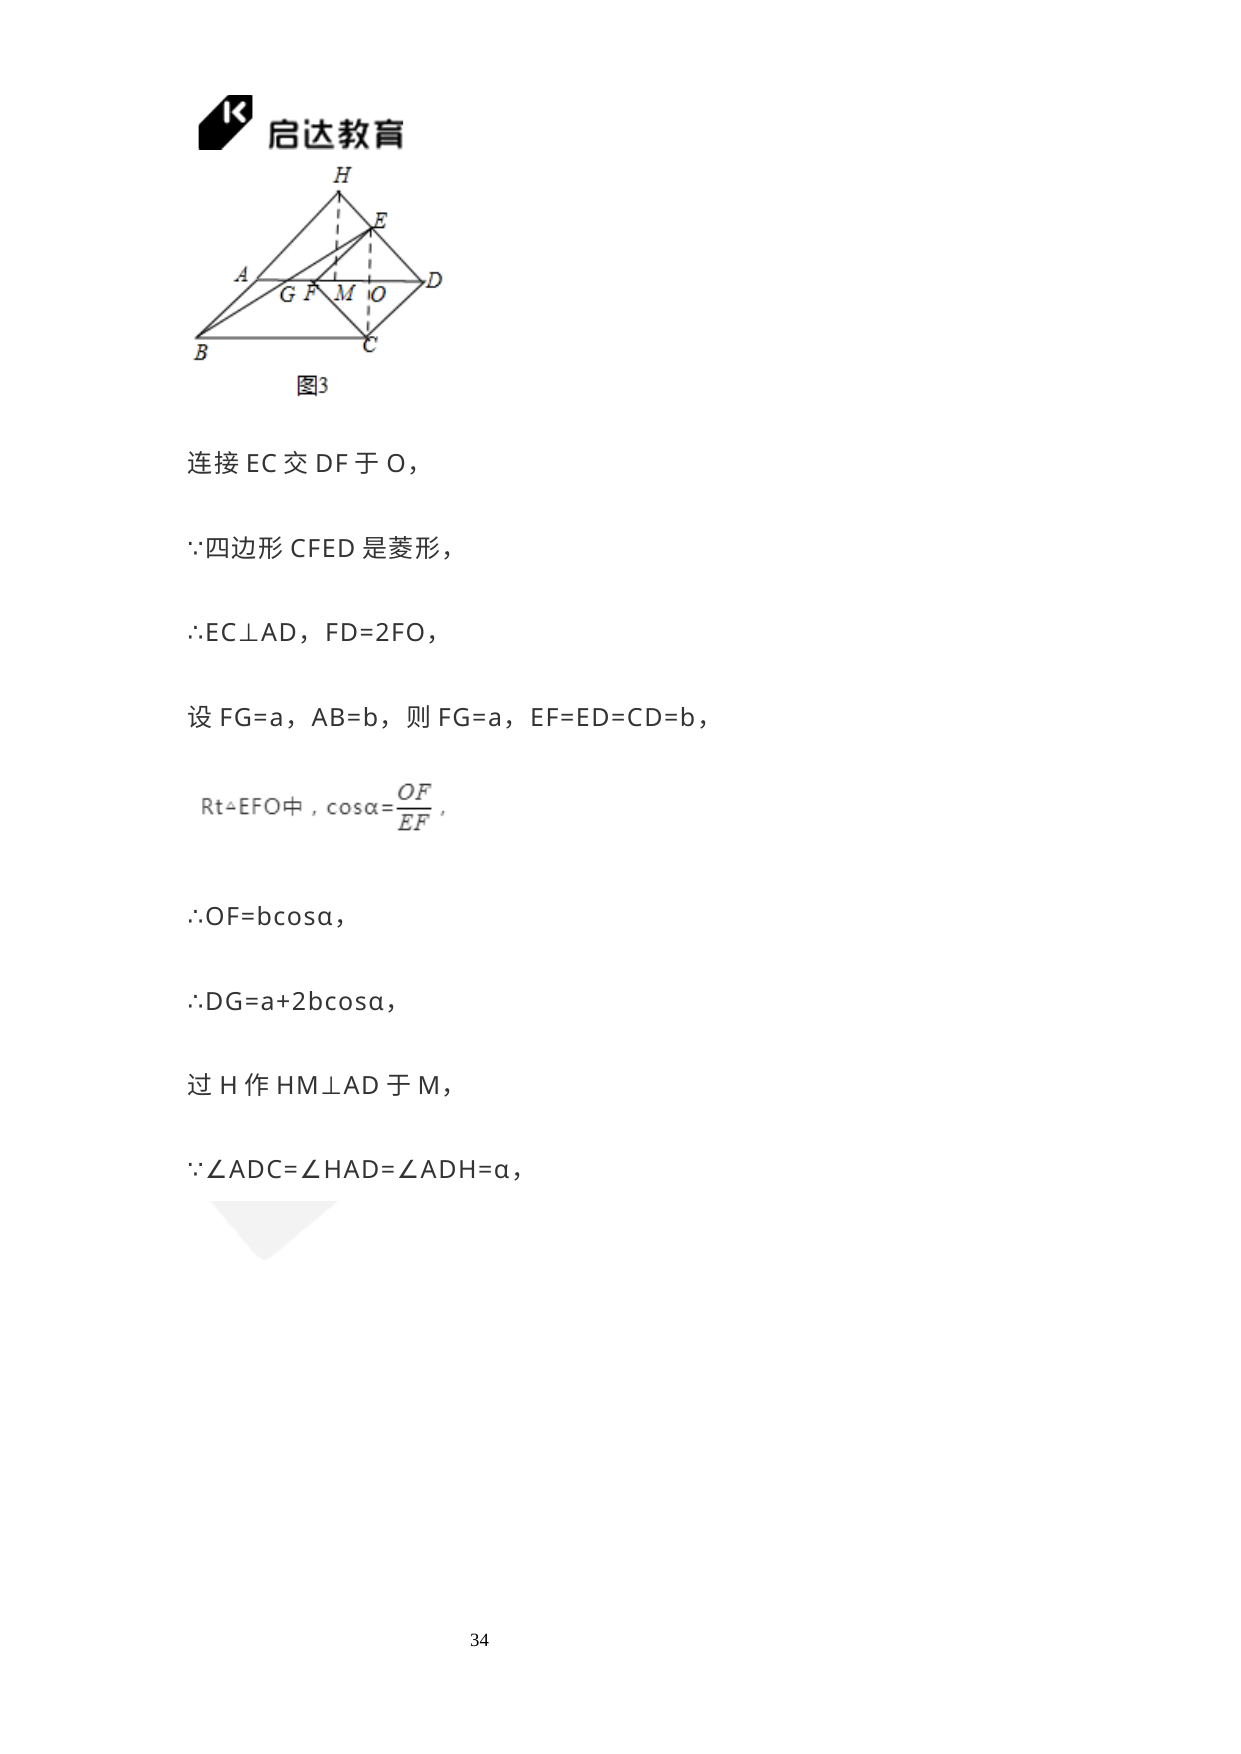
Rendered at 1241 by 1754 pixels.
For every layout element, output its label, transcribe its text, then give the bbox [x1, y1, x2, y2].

picture [187, 162, 447, 401]
text ∴OF=bcosα， ∴DG=a+2bcosα， 过H作HM⊥AD于M， ∵∠ADC=∠HAD=∠ADH=α， ∴AH=AD， [187, 882, 1053, 1201]
picture [187, 777, 452, 845]
picture [198, 95, 404, 150]
text 连接EC交DF于O， ∵四边形CFED是菱形， ∴EC⊥AD，FD=2FO， 设FG=a，AB=b，则FG=a，EF=ED=CD=b， [187, 429, 1053, 874]
